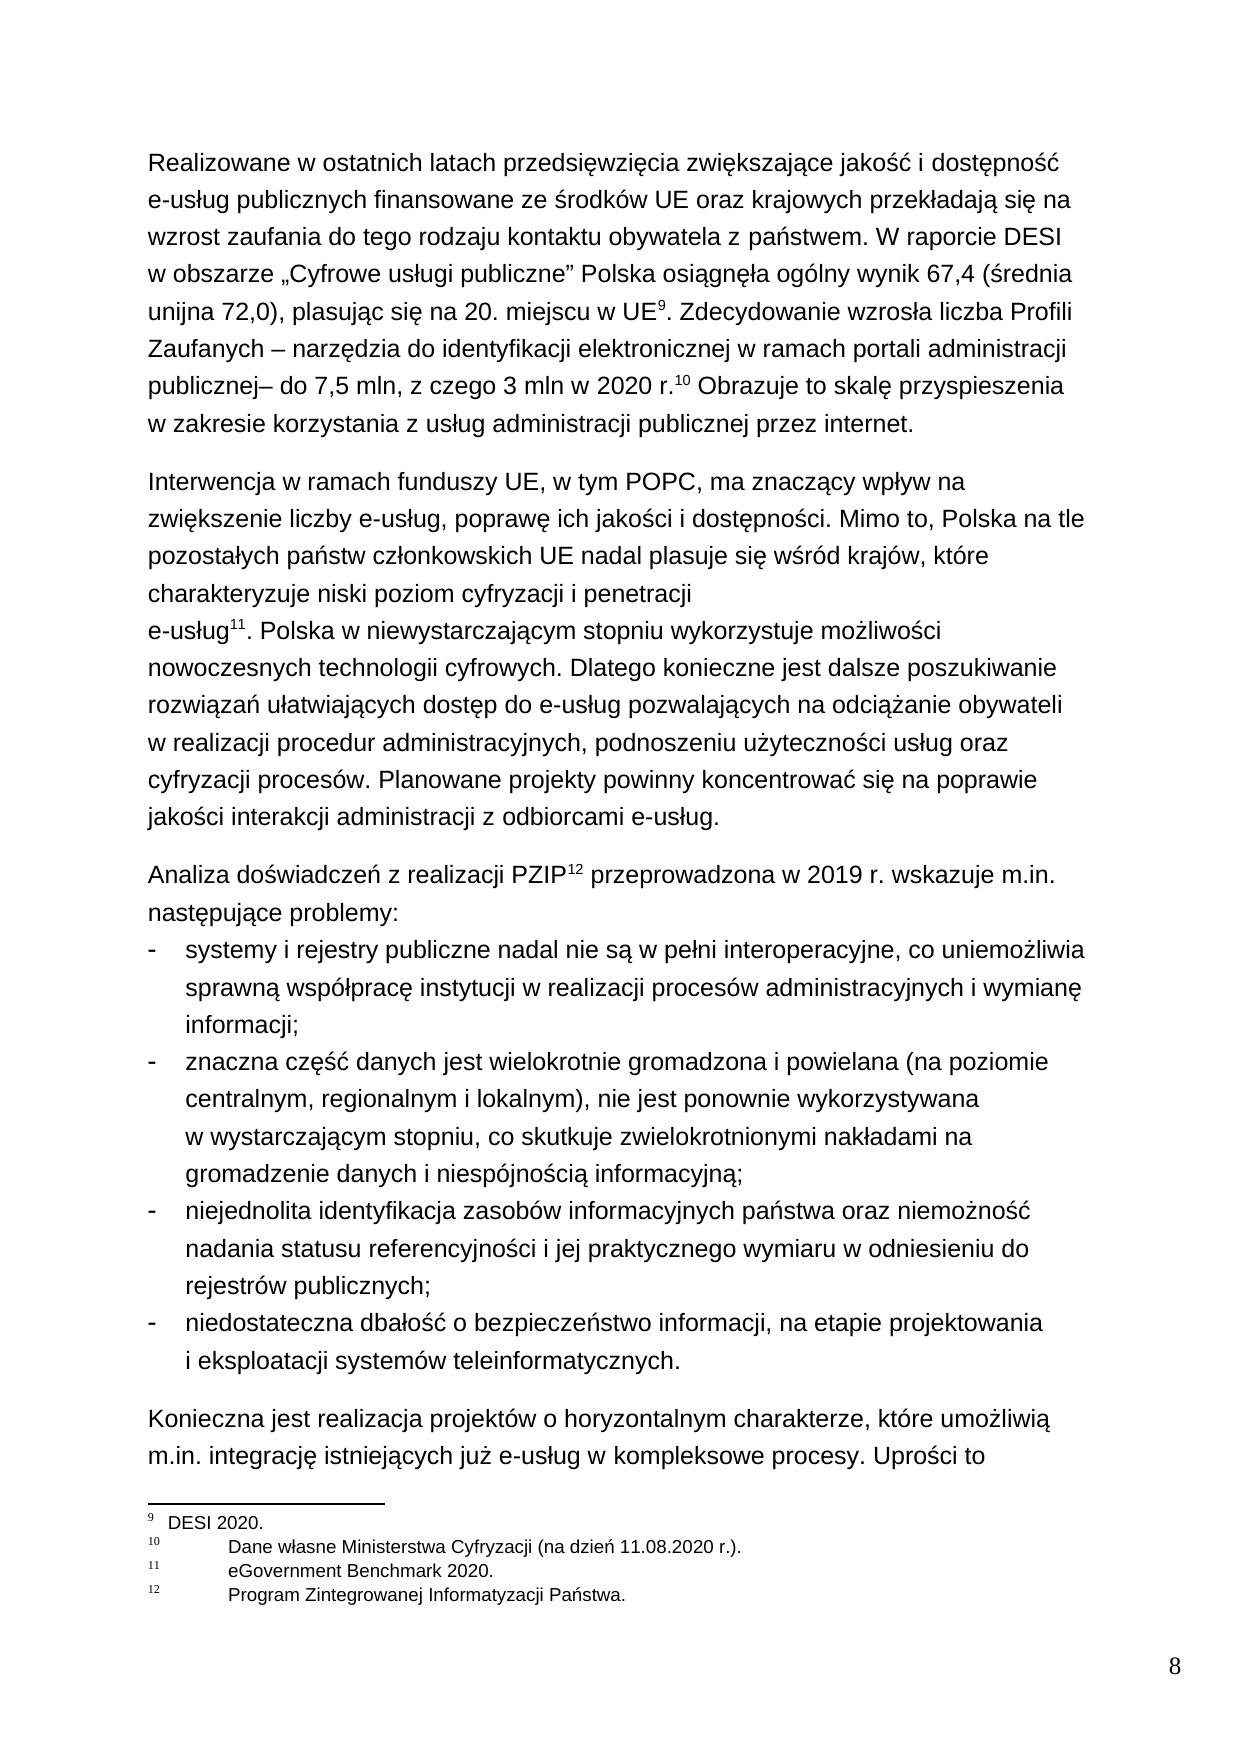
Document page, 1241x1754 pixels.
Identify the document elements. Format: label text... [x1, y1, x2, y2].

list niejednolita identyfikacja zasobów informacyjnych państwa oraz niemożność nadania statusu referencyjności i jej praktycznego wymiaru w odniesieniu do rejestrów publicznych; [148, 1196, 1093, 1300]
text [148, 1404, 1093, 1470]
list systemy i rejestry publiczne nadal nie są w pełni interoperacyjne, co uniemożliwia sprawną współpracę instytucji w realizacji procesów administracyjnych i wymianę informacji; [148, 935, 1093, 1038]
text Realizowane w ostatnich latach przedsięwzięcia zwiększające jakość i dostępność e-usług publicznych finansowane ze środków UE oraz krajowych przekładają się na wzrost zaufania do tego rodzaju kontaktu obywatela z państwem. W raporcie DESI w obszarze „Cyfrowe usługi publiczne” Polska osiągnęła ogólny wynik 67,4 (średnia unijna 72,0), plasując się na 20. miejscu w UE. Zdecydowanie wzrosła liczba Profili Zaufanych – narzędzia do identyfikacji elektronicznej w ramach portali administracji publicznej– do 7,5 mln, z czego 3 mln w 2020 r. Obrazuje to skalę przyspieszenia w zakresie korzystania z usług administracji publicznej przez internet. [148, 148, 1093, 437]
text Analiza doświadczeń z realizacji PZIP przeprowadzona w 2019 r. wskazuje m.in. następujące problemy: [148, 861, 1093, 927]
text Interwencja w ramach funduszy UE, w tym POPC, ma znaczący wpływ na zwiększenie liczby e-usług, poprawę ich jakości i dostępności. Mimo to, Polska na tle pozostałych państw członkowskich UE nadal plasuje się wśród krajów, które charakteryzuje niski poziom cyfryzacji i penetracji e-usług. Polska w niewystarczającym stopniu wykorzystuje możliwości nowoczesnych technologii cyfrowych. Dlatego konieczne jest dalsze poszukiwanie rozwiązań ułatwiających dostęp do e-usług pozwalających na odciążanie obywateli w realizacji procedur administracyjnych, podnoszeniu użyteczności usług oraz cyfryzacji procesów. Planowane projekty powinny koncentrować się na poprawie jakości interakcji administracji z odbiorcami e-usług. [148, 467, 1093, 831]
list niedostateczna dbałość o bezpieczeństwo informacji, na etapie projektowania i eksploatacji systemów teleinformatycznych. [148, 1308, 1093, 1374]
list znaczna część danych jest wielokrotnie gromadzona i powielana (na poziomie centralnym, regionalnym i lokalnym), nie jest ponownie wykorzystywana w wystarczającym stopniu, co skutkuje zwielokrotnionymi nakładami na gromadzenie danych i niespójnością informacyjną; [148, 1047, 1093, 1188]
